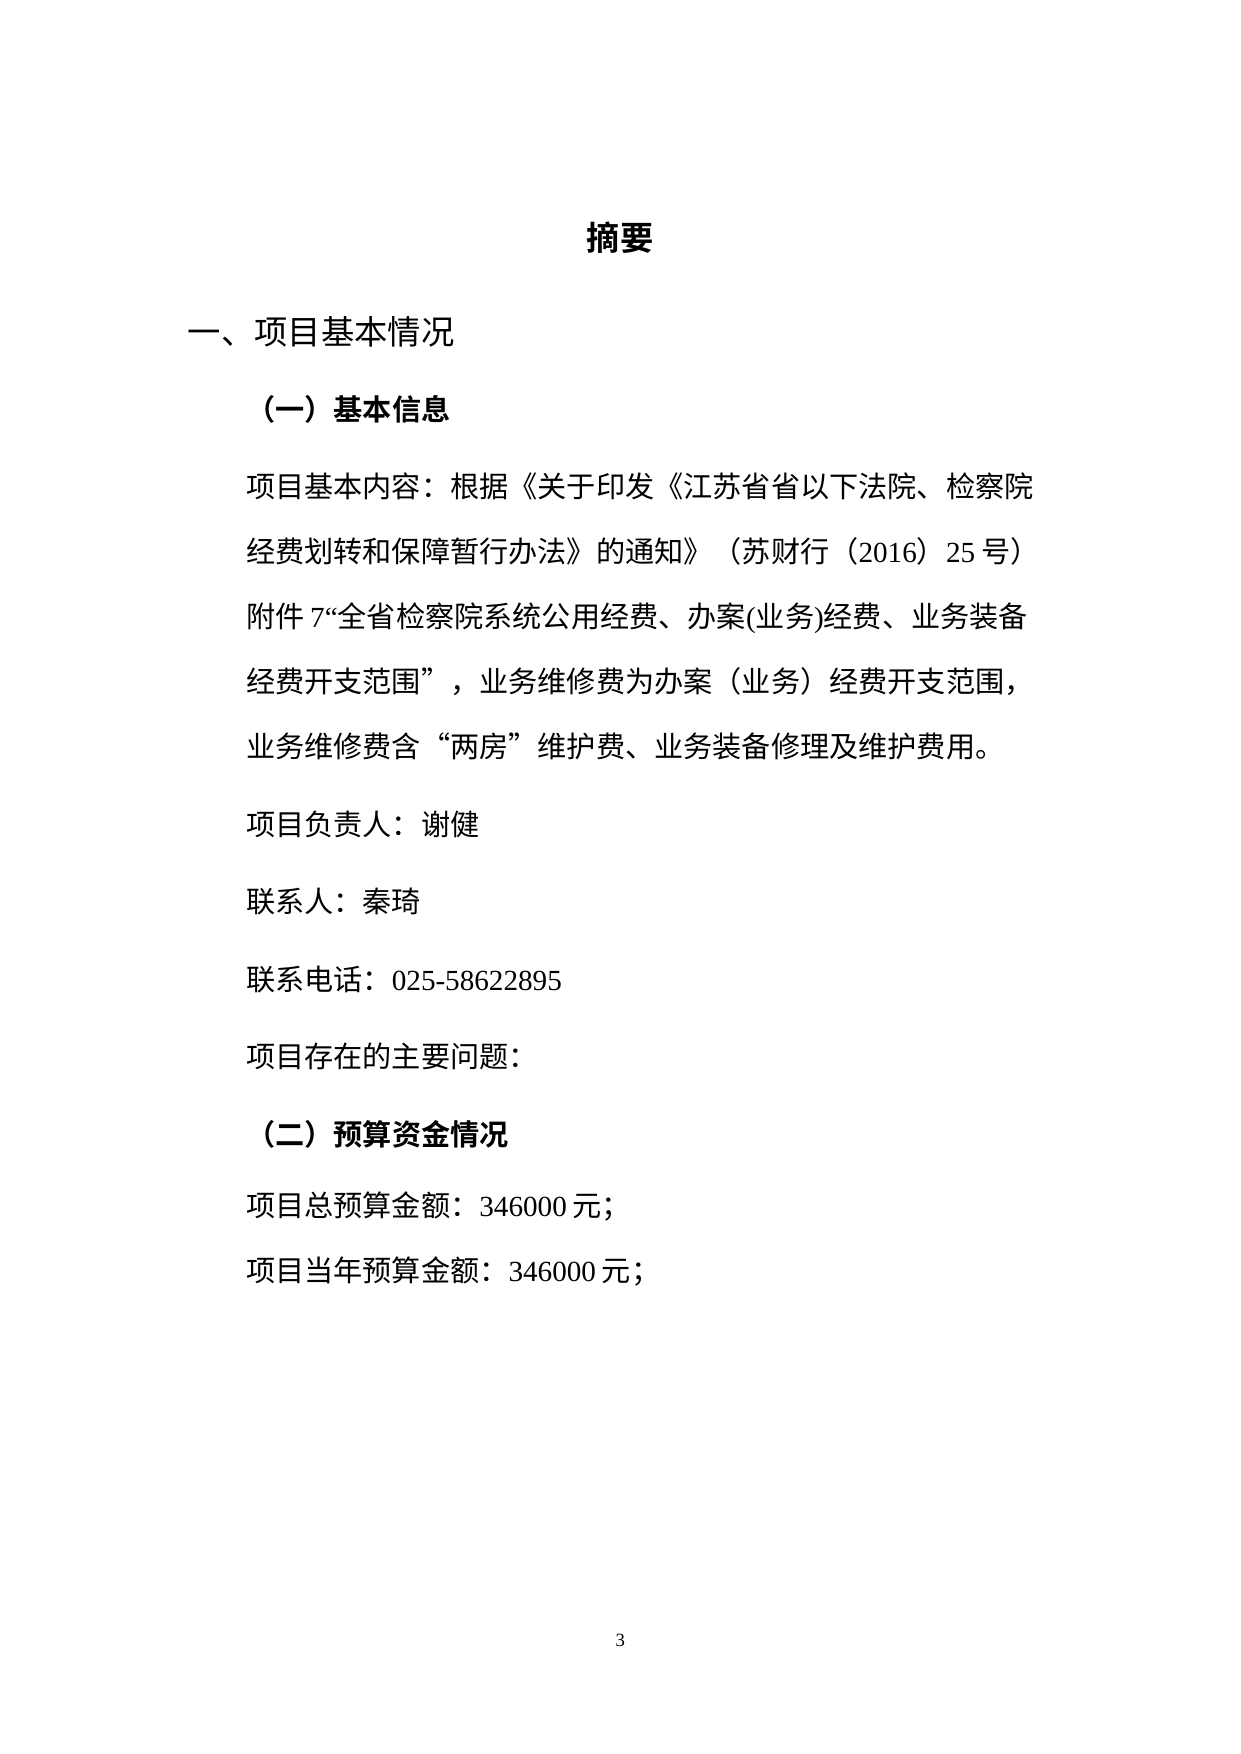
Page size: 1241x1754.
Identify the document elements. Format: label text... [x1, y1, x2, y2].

text 项目存在的主要问题： [187, 1023, 1053, 1088]
text （一）基本信息 [187, 375, 1053, 440]
text 项目当年预算金额：346000元； [187, 1236, 1053, 1301]
text 项目负责人：谢健 [246, 790, 1053, 855]
text 项目总预算金额：346000元； [187, 1171, 1053, 1236]
text （二）预算资金情况 [187, 1100, 1053, 1165]
text 联系人：秦琦 [187, 868, 1053, 933]
text 一、项目基本情况 [187, 298, 1053, 363]
text 摘要 [187, 212, 1053, 260]
text 联系电话：025-58622895 [187, 945, 1053, 1010]
text 项目基本内容：根据《关于印发《江苏省省以下法院、检察院经费划转和保障暂行办法》的通知》（苏财行（2016）25号）附件7“全省检察院系统公用经费、办案(业务)经费、业务装备经费开支范围”，业务维修费为办案（业务）经费开支范围，业务维修费含“两房”维护费、业务装备修理及维护费用。 [246, 453, 1053, 778]
